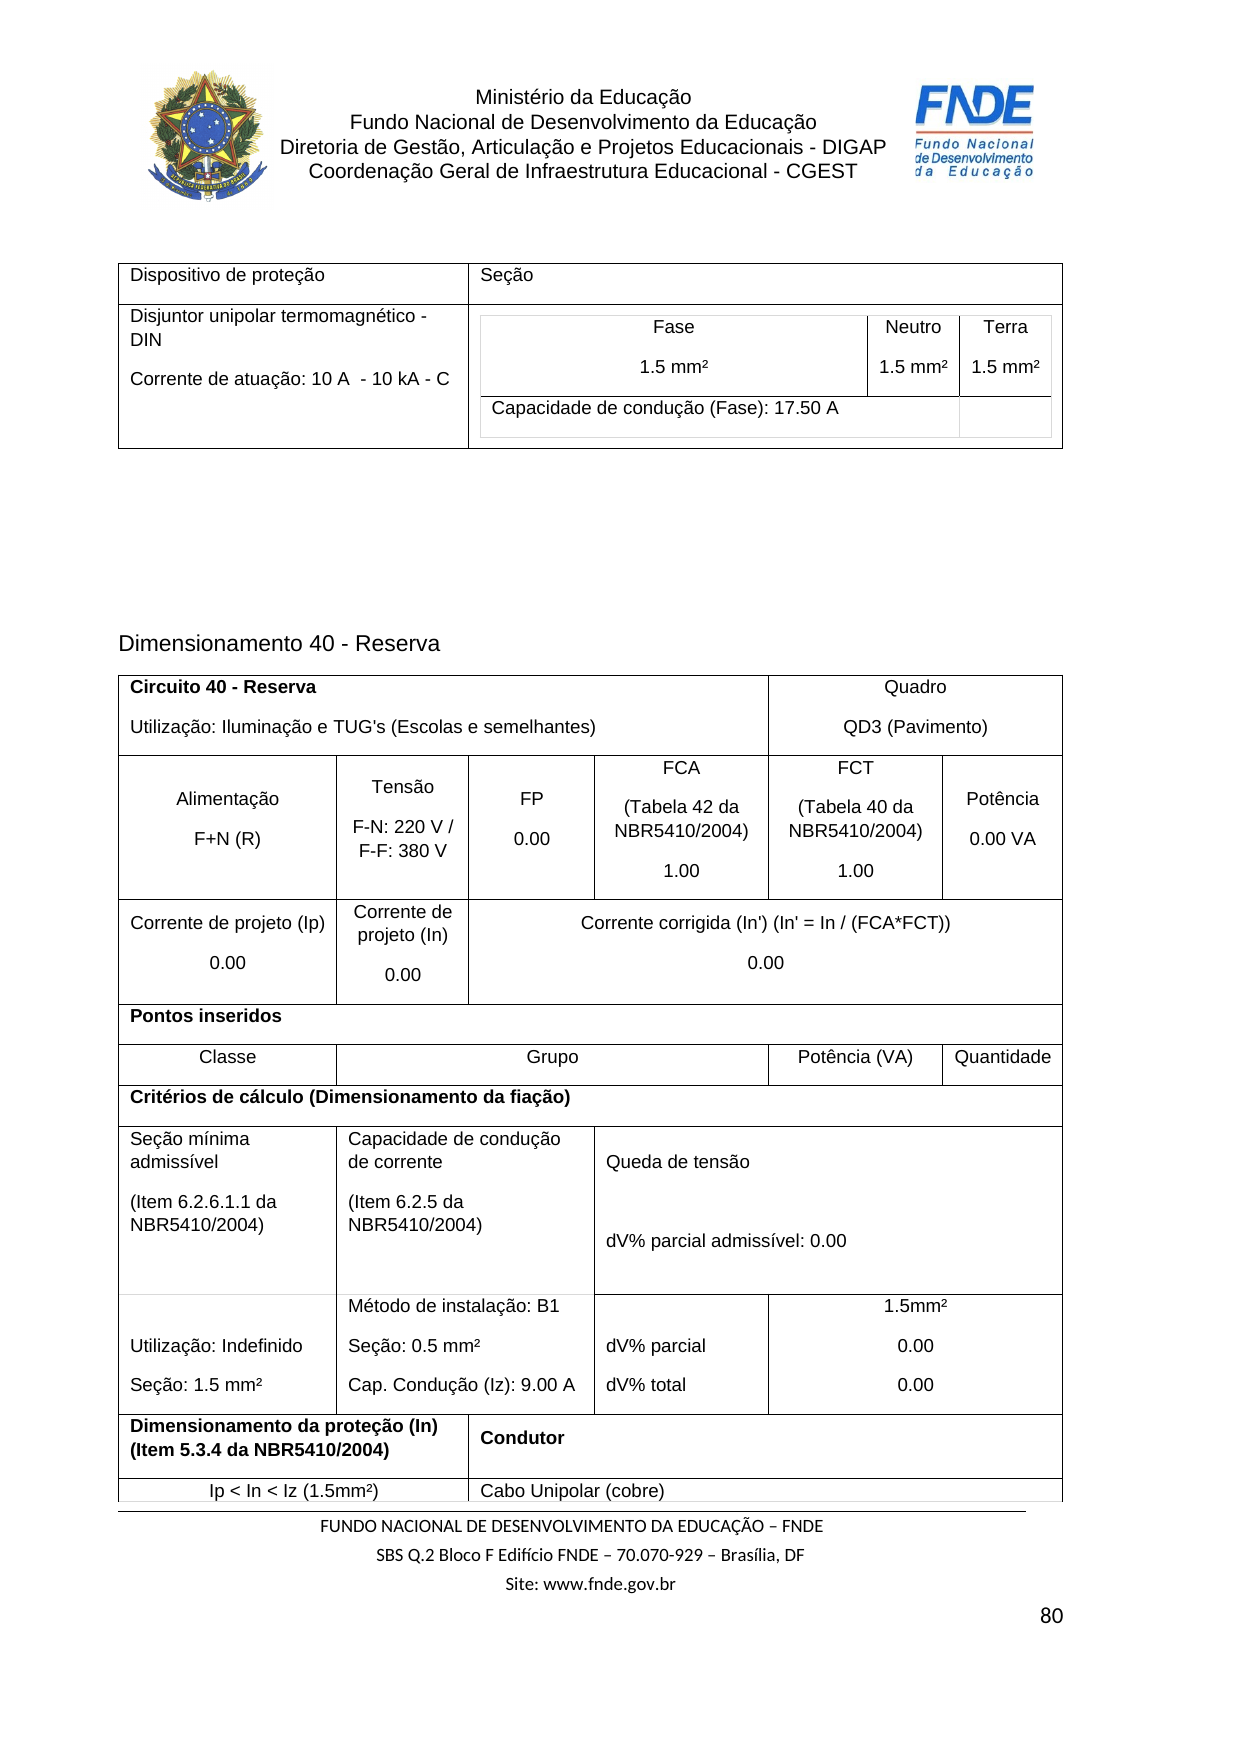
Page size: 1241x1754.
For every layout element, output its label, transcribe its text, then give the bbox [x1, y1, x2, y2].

text Dimensionamento 40 - Reserva [118, 629, 1063, 656]
picture [139, 63, 274, 210]
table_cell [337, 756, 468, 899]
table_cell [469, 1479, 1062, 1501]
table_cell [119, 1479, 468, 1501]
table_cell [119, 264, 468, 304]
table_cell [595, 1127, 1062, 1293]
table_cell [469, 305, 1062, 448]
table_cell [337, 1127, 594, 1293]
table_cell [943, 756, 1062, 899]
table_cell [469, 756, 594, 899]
picture [915, 78, 1034, 183]
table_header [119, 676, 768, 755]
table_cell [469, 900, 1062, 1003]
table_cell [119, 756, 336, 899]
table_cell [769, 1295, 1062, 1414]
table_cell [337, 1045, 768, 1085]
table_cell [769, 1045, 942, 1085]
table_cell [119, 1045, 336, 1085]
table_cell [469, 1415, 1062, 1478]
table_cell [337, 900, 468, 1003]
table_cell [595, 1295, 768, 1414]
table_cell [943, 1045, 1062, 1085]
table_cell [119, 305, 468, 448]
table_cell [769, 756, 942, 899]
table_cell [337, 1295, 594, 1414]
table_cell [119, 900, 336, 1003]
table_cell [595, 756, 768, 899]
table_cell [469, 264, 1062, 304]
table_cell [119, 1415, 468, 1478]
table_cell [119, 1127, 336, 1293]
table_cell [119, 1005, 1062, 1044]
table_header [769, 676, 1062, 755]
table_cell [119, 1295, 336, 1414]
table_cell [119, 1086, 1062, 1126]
